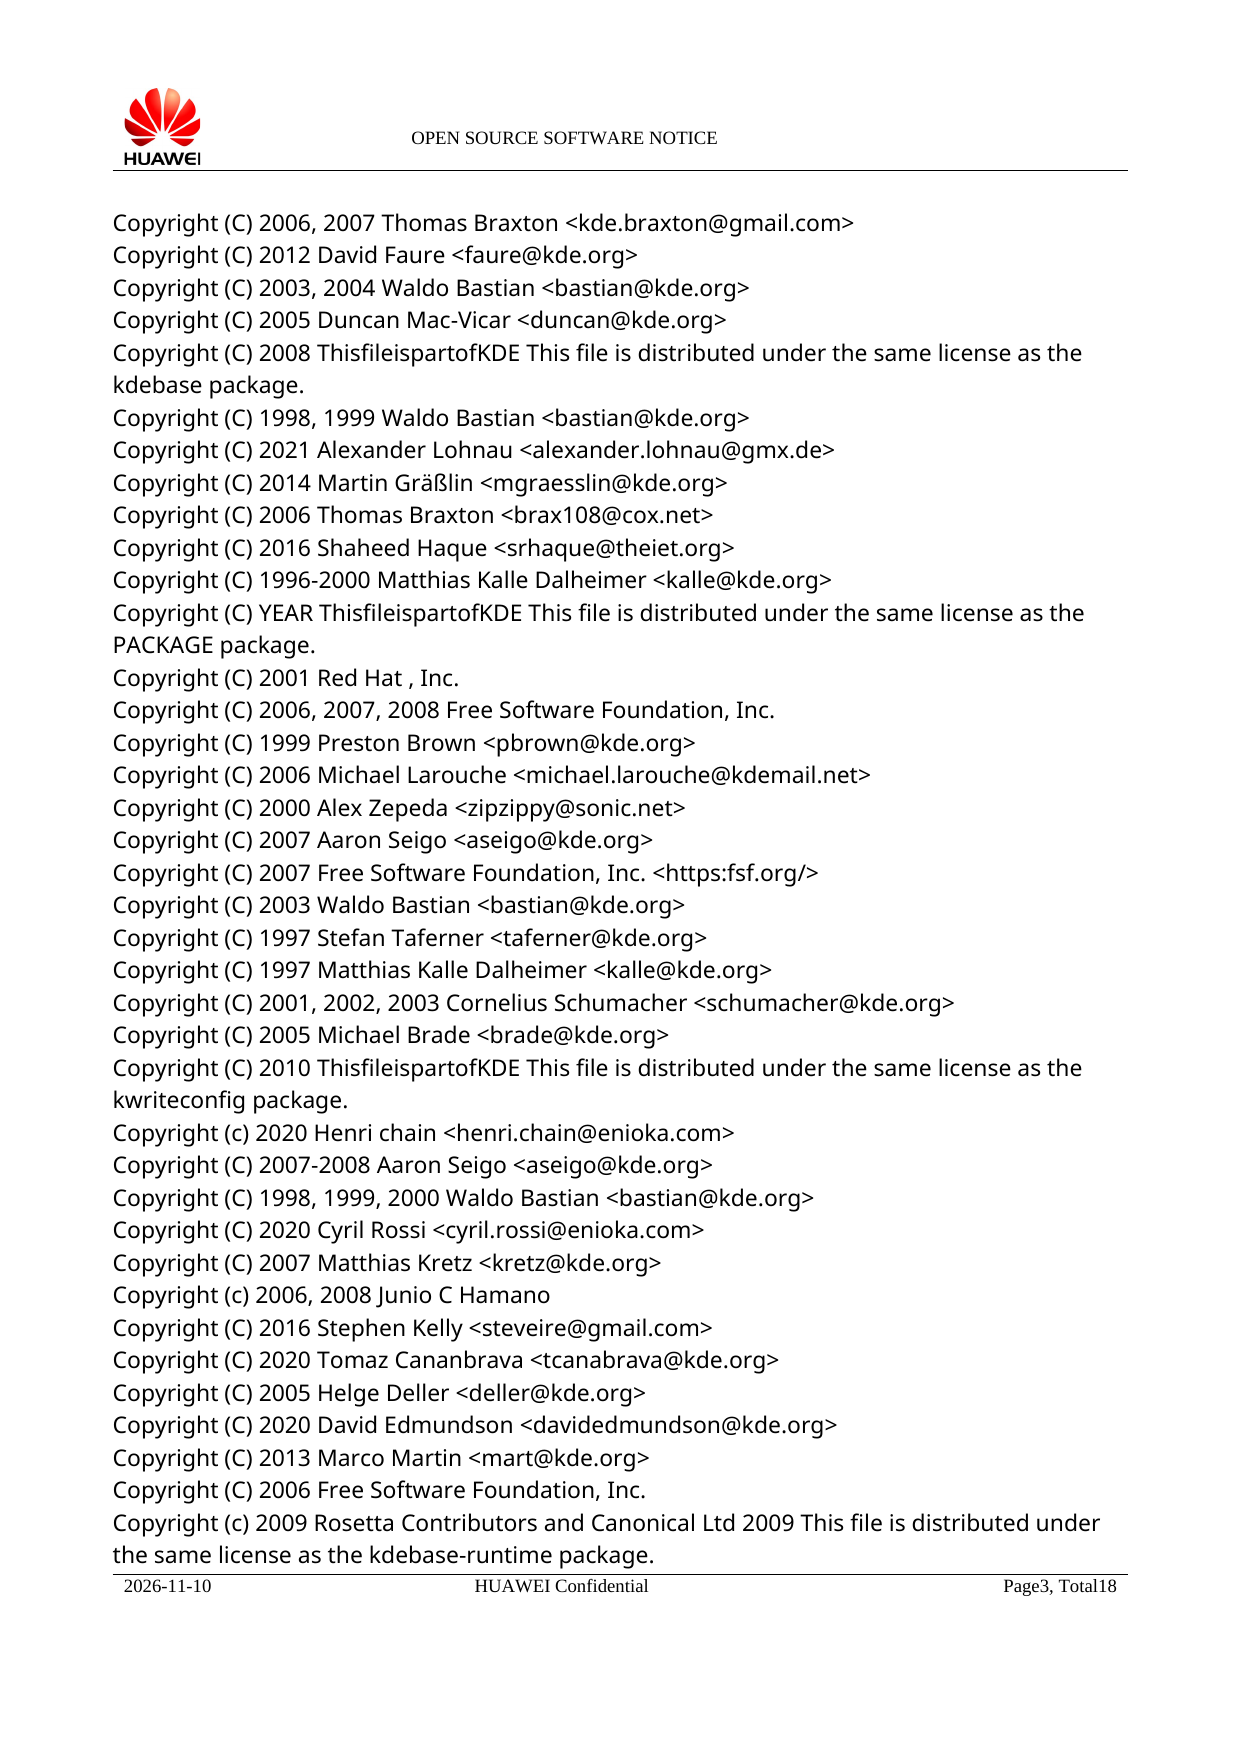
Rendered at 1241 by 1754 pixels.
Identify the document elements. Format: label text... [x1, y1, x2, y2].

picture [124, 88, 201, 165]
